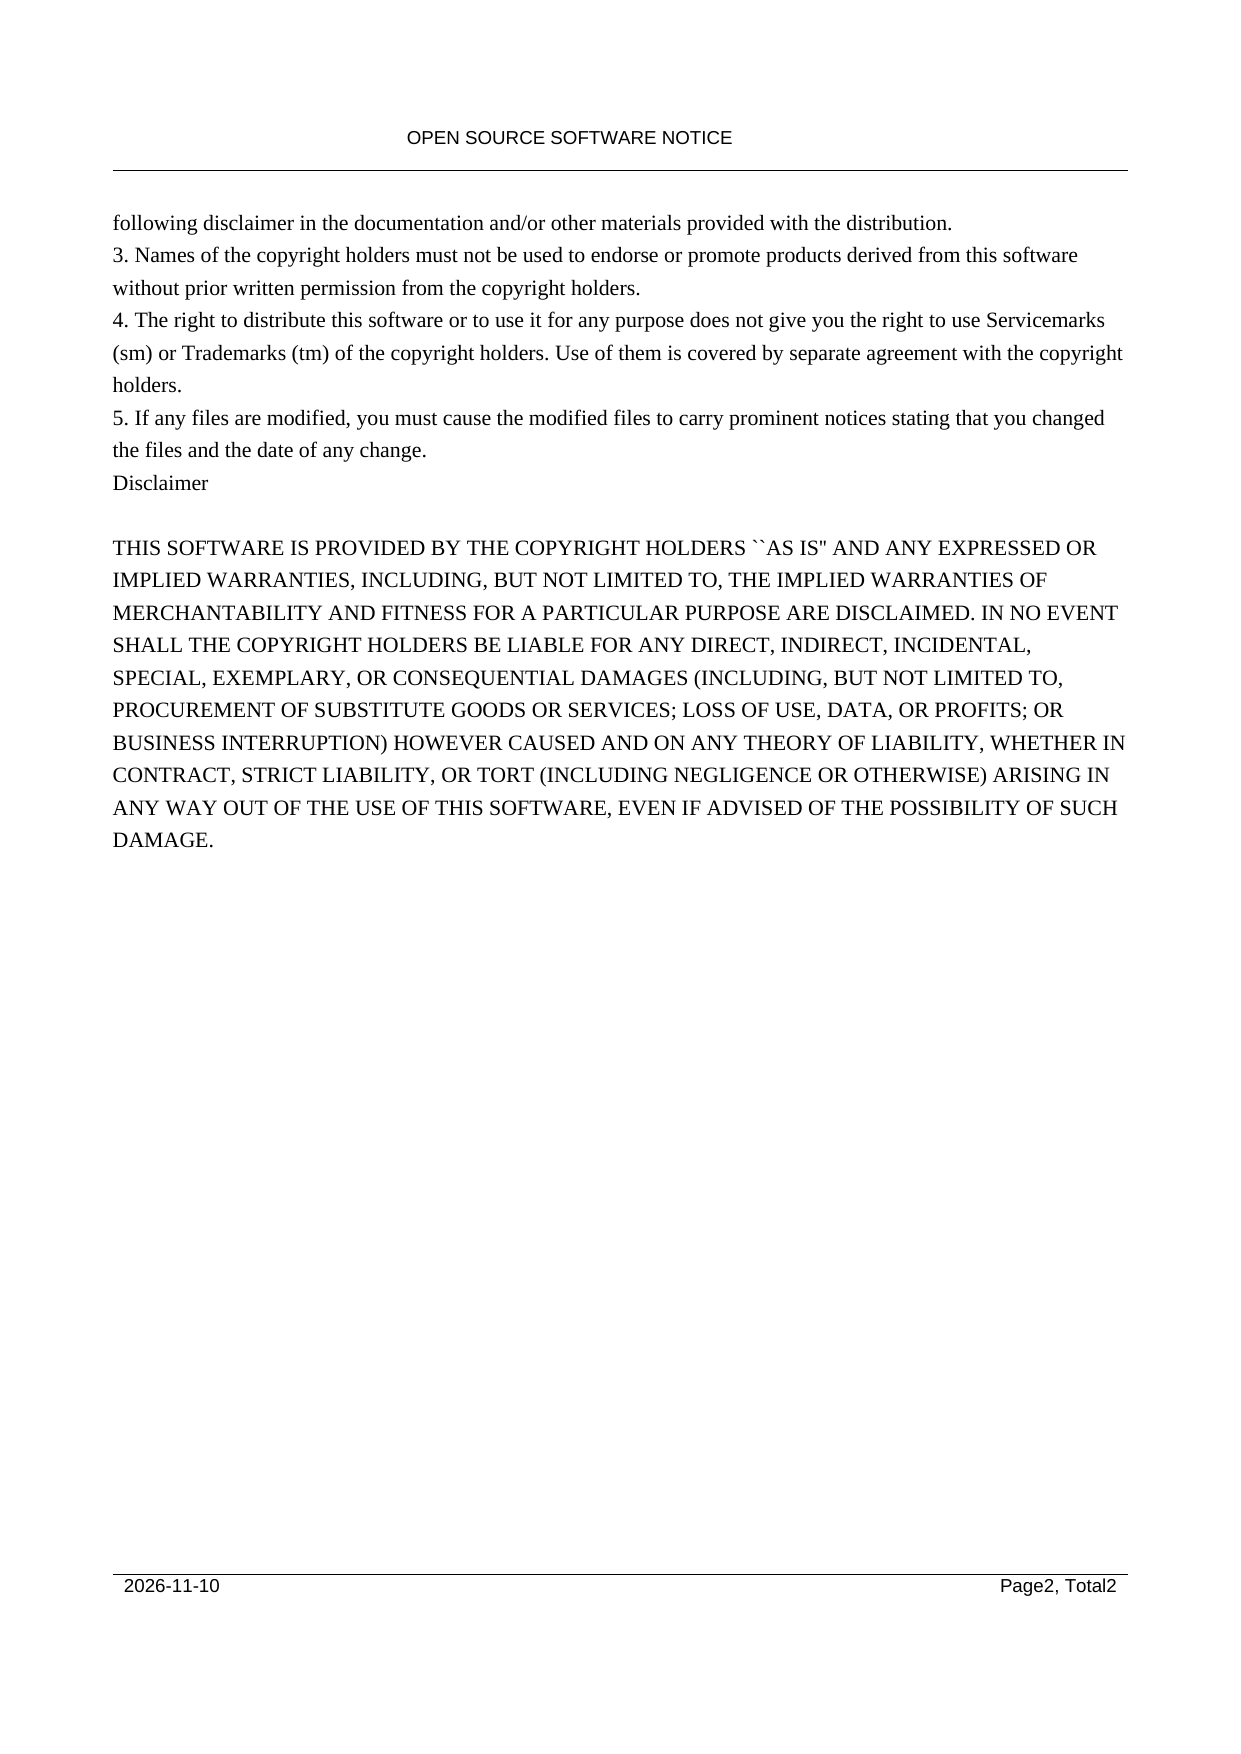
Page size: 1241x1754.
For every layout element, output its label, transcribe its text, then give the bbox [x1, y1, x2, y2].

text 3. Names of the copyright holders must not be used to endorse or promote products derived from this software without prior written permission from the copyright holders. [112, 239, 1128, 304]
text Disclaimer [112, 466, 1128, 499]
text 4. The right to distribute this software or to use it for any purpose does not give you the right to use Servicemarks (sm) or Trademarks (tm) of the copyright holders. Use of them is covered by separate agreement with the copyright holders. [112, 304, 1128, 401]
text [112, 206, 1128, 239]
text 5. If any files are modified, you must cause the modified files to carry prominent notices stating that you changed the files and the date of any change. [112, 401, 1128, 466]
text THIS SOFTWARE IS PROVIDED BY THE COPYRIGHT HOLDERS ``AS IS'' AND ANY EXPRESSED OR IMPLIED WARRANTIES, INCLUDING, BUT NOT LIMITED TO, THE IMPLIED WARRANTIES OF MERCHANTABILITY AND FITNESS FOR A PARTICULAR PURPOSE ARE DISCLAIMED. IN NO EVENT SHALL THE COPYRIGHT HOLDERS BE LIABLE FOR ANY DIRECT, INDIRECT, INCIDENTAL, SPECIAL, EXEMPLARY, OR CONSEQUENTIAL DAMAGES (INCLUDING, BUT NOT LIMITED TO, PROCUREMENT OF SUBSTITUTE GOODS OR SERVICES; LOSS OF USE, DATA, OR PROFITS; OR BUSINESS INTERRUPTION) HOWEVER CAUSED AND ON ANY THEORY OF LIABILITY, WHETHER IN CONTRACT, STRICT LIABILITY, OR TORT (INCLUDING NEGLIGENCE OR OTHERWISE) ARISING IN ANY WAY OUT OF THE USE OF THIS SOFTWARE, EVEN IF ADVISED OF THE POSSIBILITY OF SUCH DAMAGE. [112, 531, 1128, 856]
